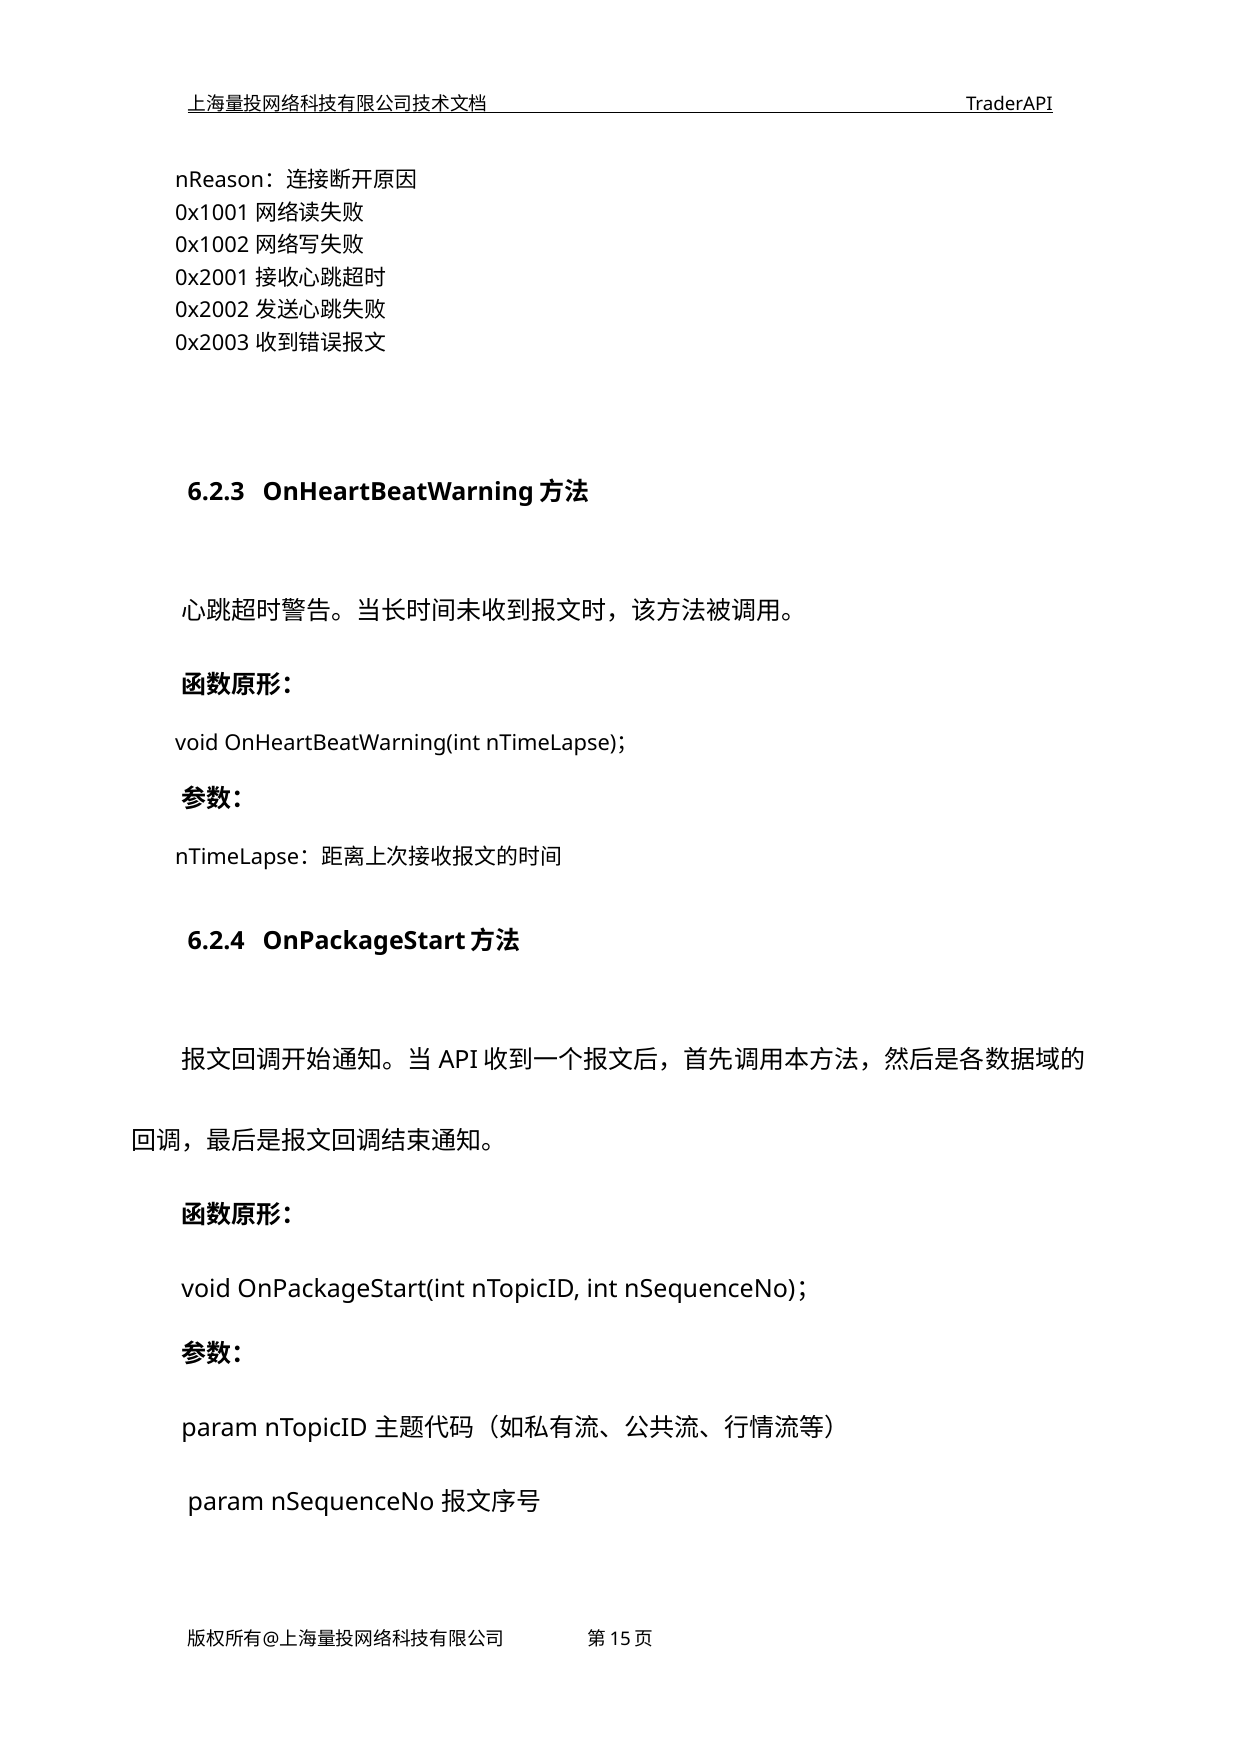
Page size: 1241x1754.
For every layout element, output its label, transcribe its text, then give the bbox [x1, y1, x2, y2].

text 函数原形： [131, 650, 1087, 715]
text 报文回调开始通知。当API收到一个报文后，首先调用本方法，然后是各数据域的回调，最后是报文回调结束通知。 [131, 1025, 1087, 1171]
text param nSequenceNo 报文序号 [131, 1467, 1087, 1532]
text 0x2001 接收心跳超时 [131, 259, 1087, 292]
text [131, 1254, 1087, 1319]
text nTimeLapse：距离上次接收报文的时间 [131, 839, 1087, 871]
text 0x2003 收到错误报文 [131, 324, 1087, 357]
text 0x1002 网络写失败 [131, 227, 1087, 259]
text 参数： [131, 1319, 1087, 1384]
text 0x1001 网络读失败 [131, 194, 1087, 227]
subtitle OnHeartBeatWarning方法 [187, 457, 1053, 522]
text 0x2002 发送心跳失败 [131, 292, 1087, 324]
text void OnHeartBeatWarning(int nTimeLapse)； [131, 724, 1087, 757]
text 心跳超时警告。当长时间未收到报文时，该方法被调用。 [131, 576, 1087, 641]
text 参数： [131, 764, 1087, 829]
text 函数原形： [131, 1180, 1087, 1245]
text param nTopicID 主题代码（如私有流、公共流、行情流等） [131, 1393, 1087, 1458]
subtitle OnPackageStart方法 [187, 906, 1053, 971]
text nReason：连接断开原因 [131, 162, 1087, 194]
